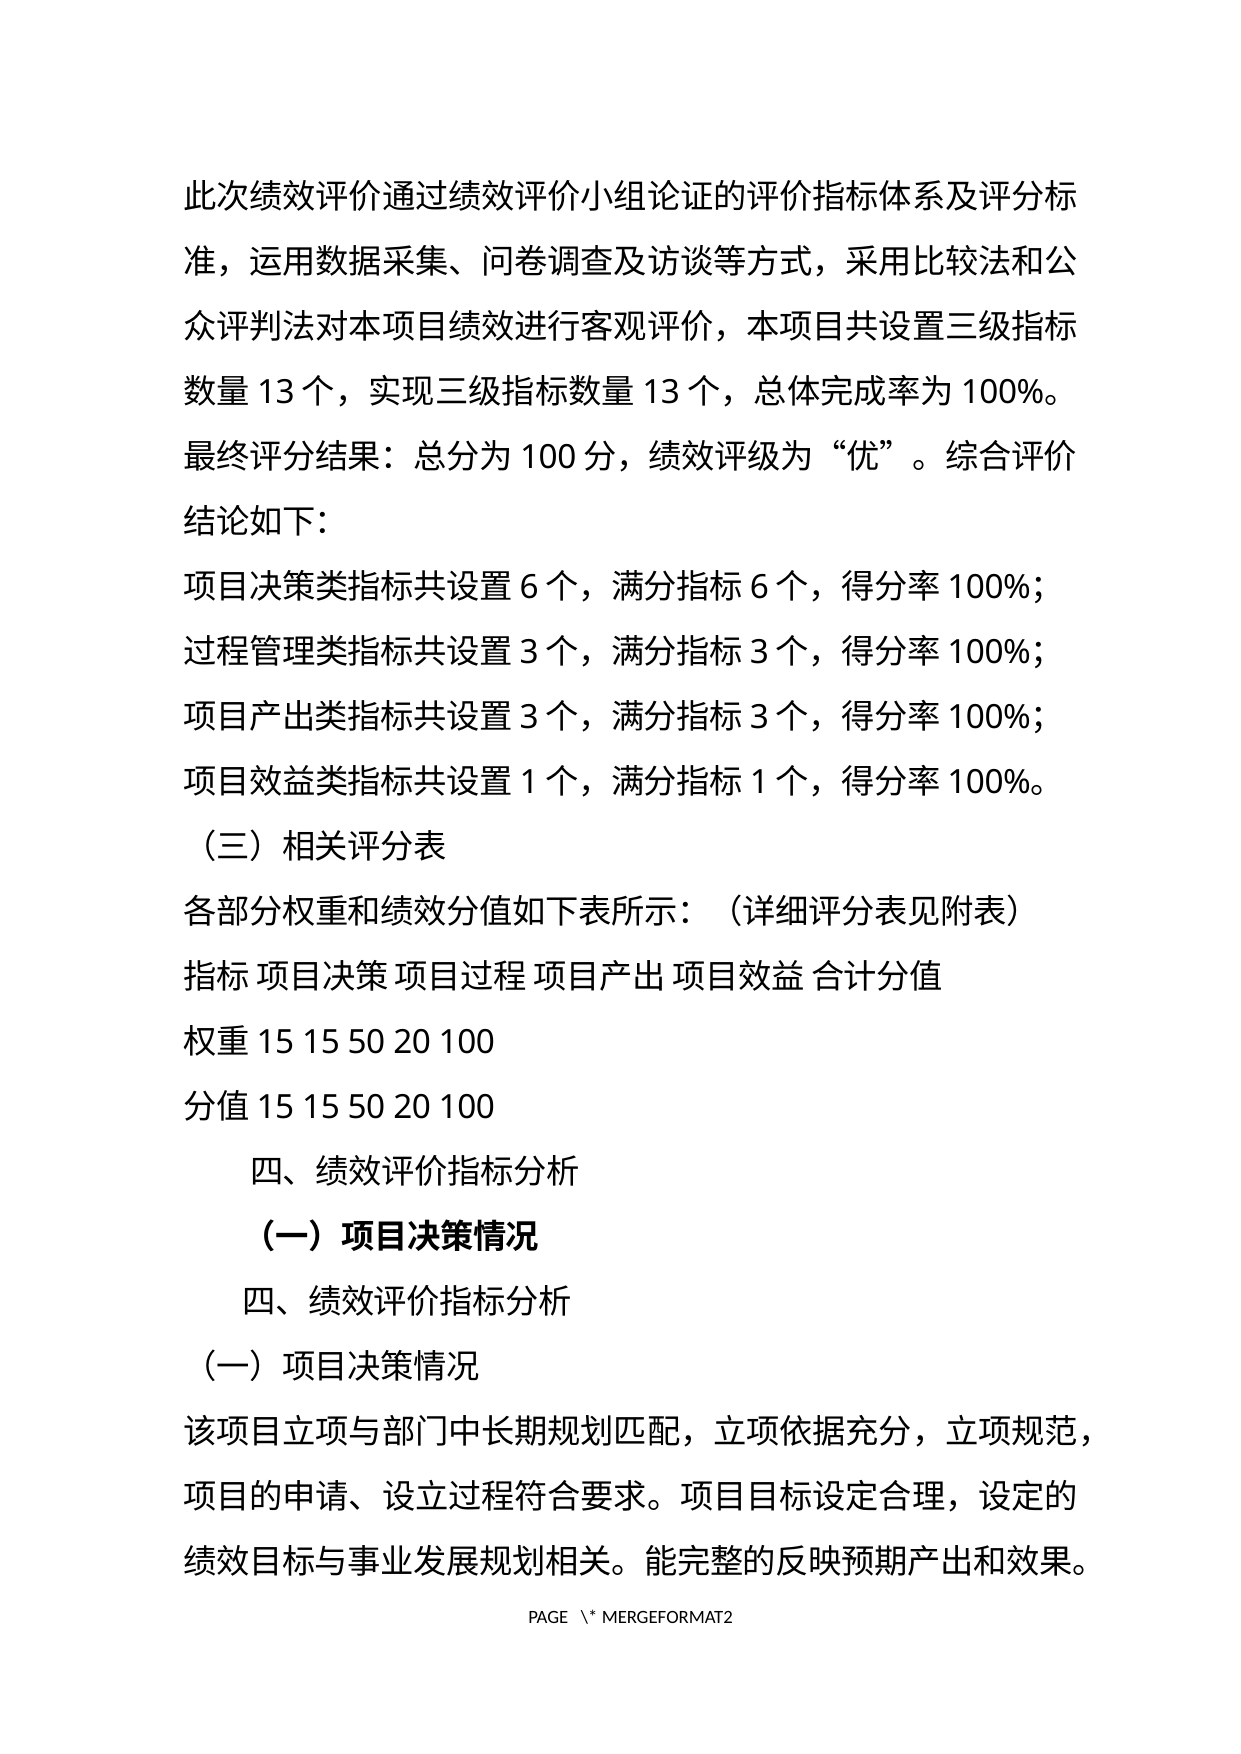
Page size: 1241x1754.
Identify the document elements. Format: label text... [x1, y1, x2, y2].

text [183, 1267, 1078, 1592]
text 四、绩效评价指标分析 [183, 1137, 1078, 1202]
text （一）项目决策情况 [183, 1202, 1078, 1267]
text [183, 162, 1078, 1137]
